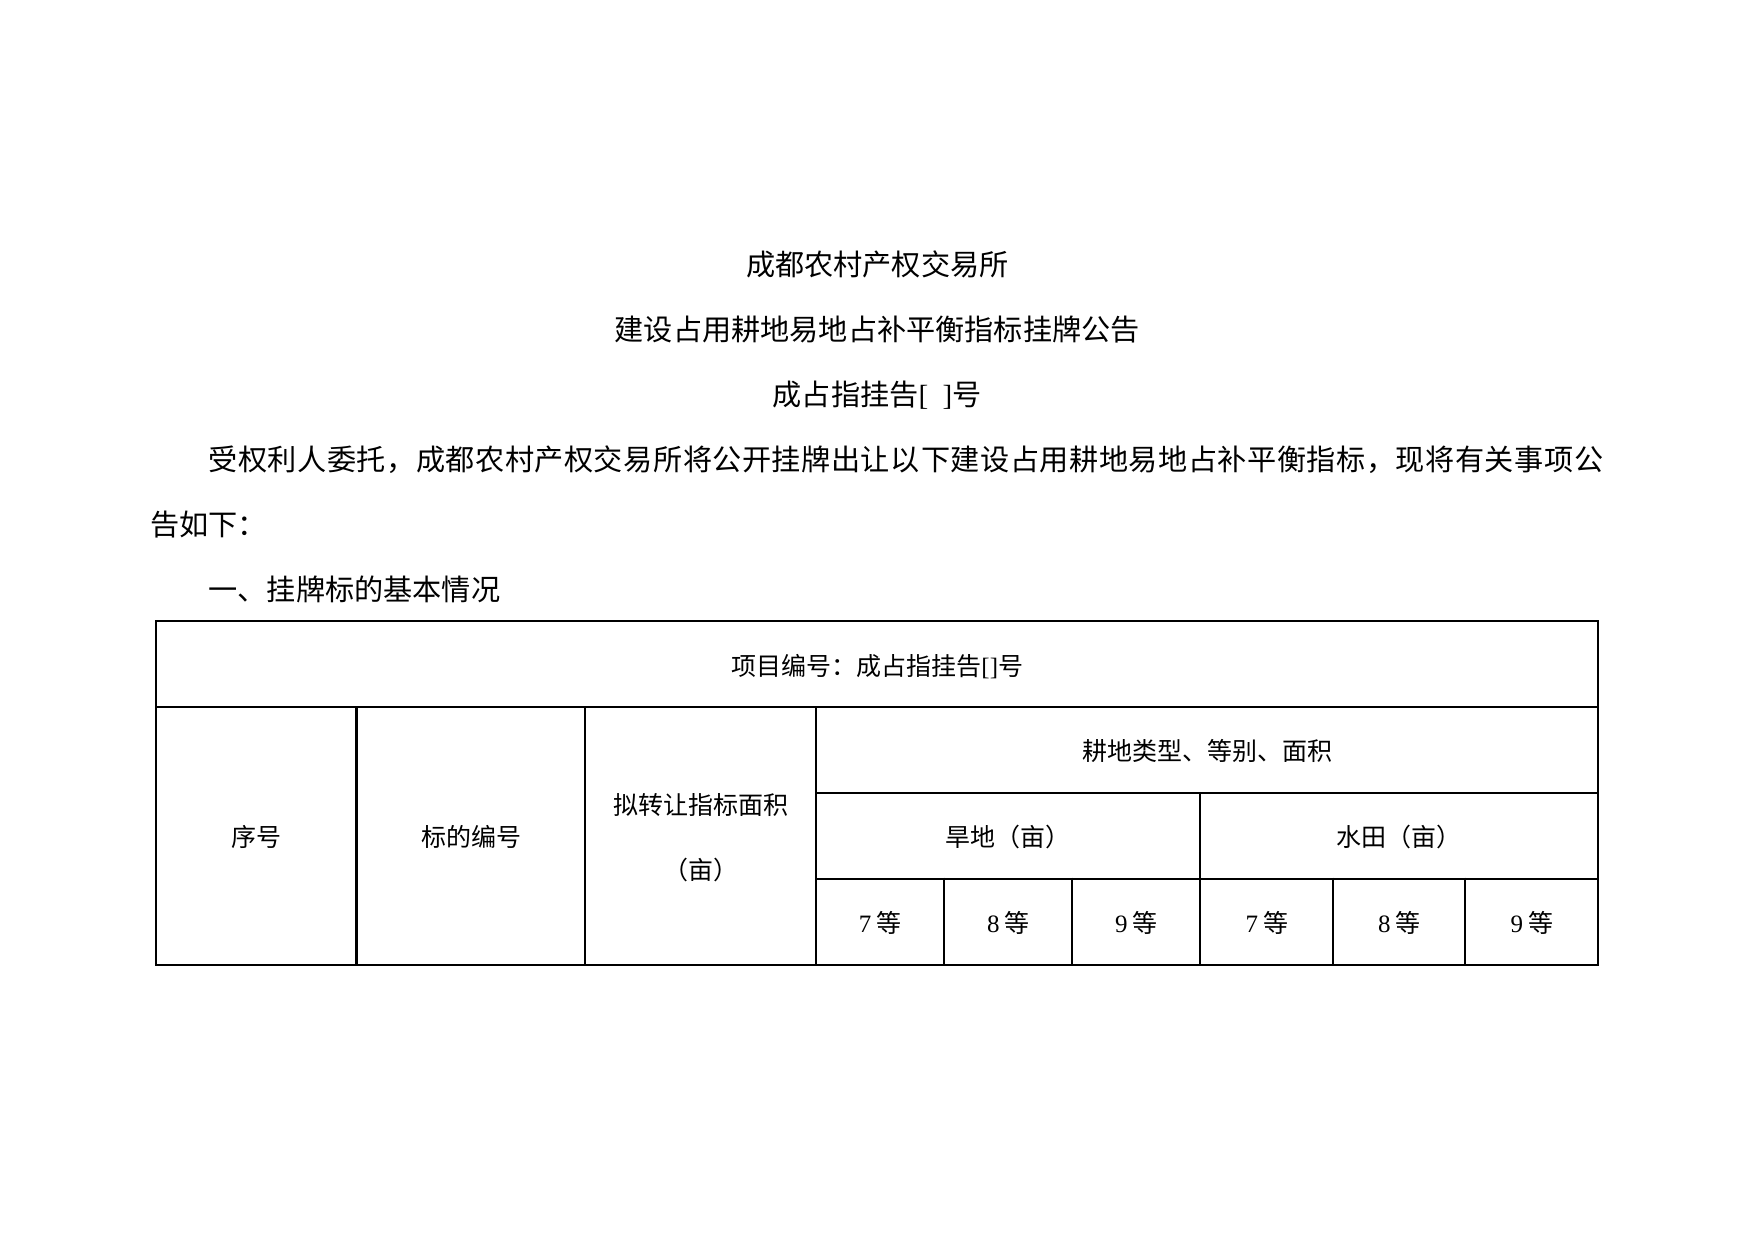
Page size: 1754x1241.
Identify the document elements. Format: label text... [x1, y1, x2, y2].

table_cell 拟转让指标面积（亩） [586, 708, 815, 963]
table_cell 8等 [945, 880, 1071, 963]
table_cell 序号 [157, 708, 355, 963]
table_cell 旱地（亩） [817, 794, 1199, 878]
table_cell 7等 [817, 880, 943, 963]
text 受权利人委托，成都农村产权交易所将公开挂牌出让以下建设占用耕地易地占补平衡指标，现将有关事项公告如下： [150, 425, 1604, 555]
table_cell 水田（亩） [1201, 794, 1597, 878]
text 成占指挂告[ ]号 [150, 360, 1604, 425]
text 一、挂牌标的基本情况 [150, 555, 1604, 620]
table_cell 耕地类型、等别、面积 [817, 708, 1597, 792]
table_cell 9等 [1073, 880, 1199, 963]
table_cell 8等 [1334, 880, 1464, 963]
text 建设占用耕地易地占补平衡指标挂牌公告 [150, 295, 1604, 360]
table_cell 7等 [1201, 880, 1332, 963]
table_cell 9等 [1466, 880, 1597, 963]
text 成都农村产权交易所 [150, 230, 1604, 295]
table_header 项目编号：成占指挂告[]号 [157, 622, 1597, 706]
table_cell 标的编号 [358, 708, 584, 963]
